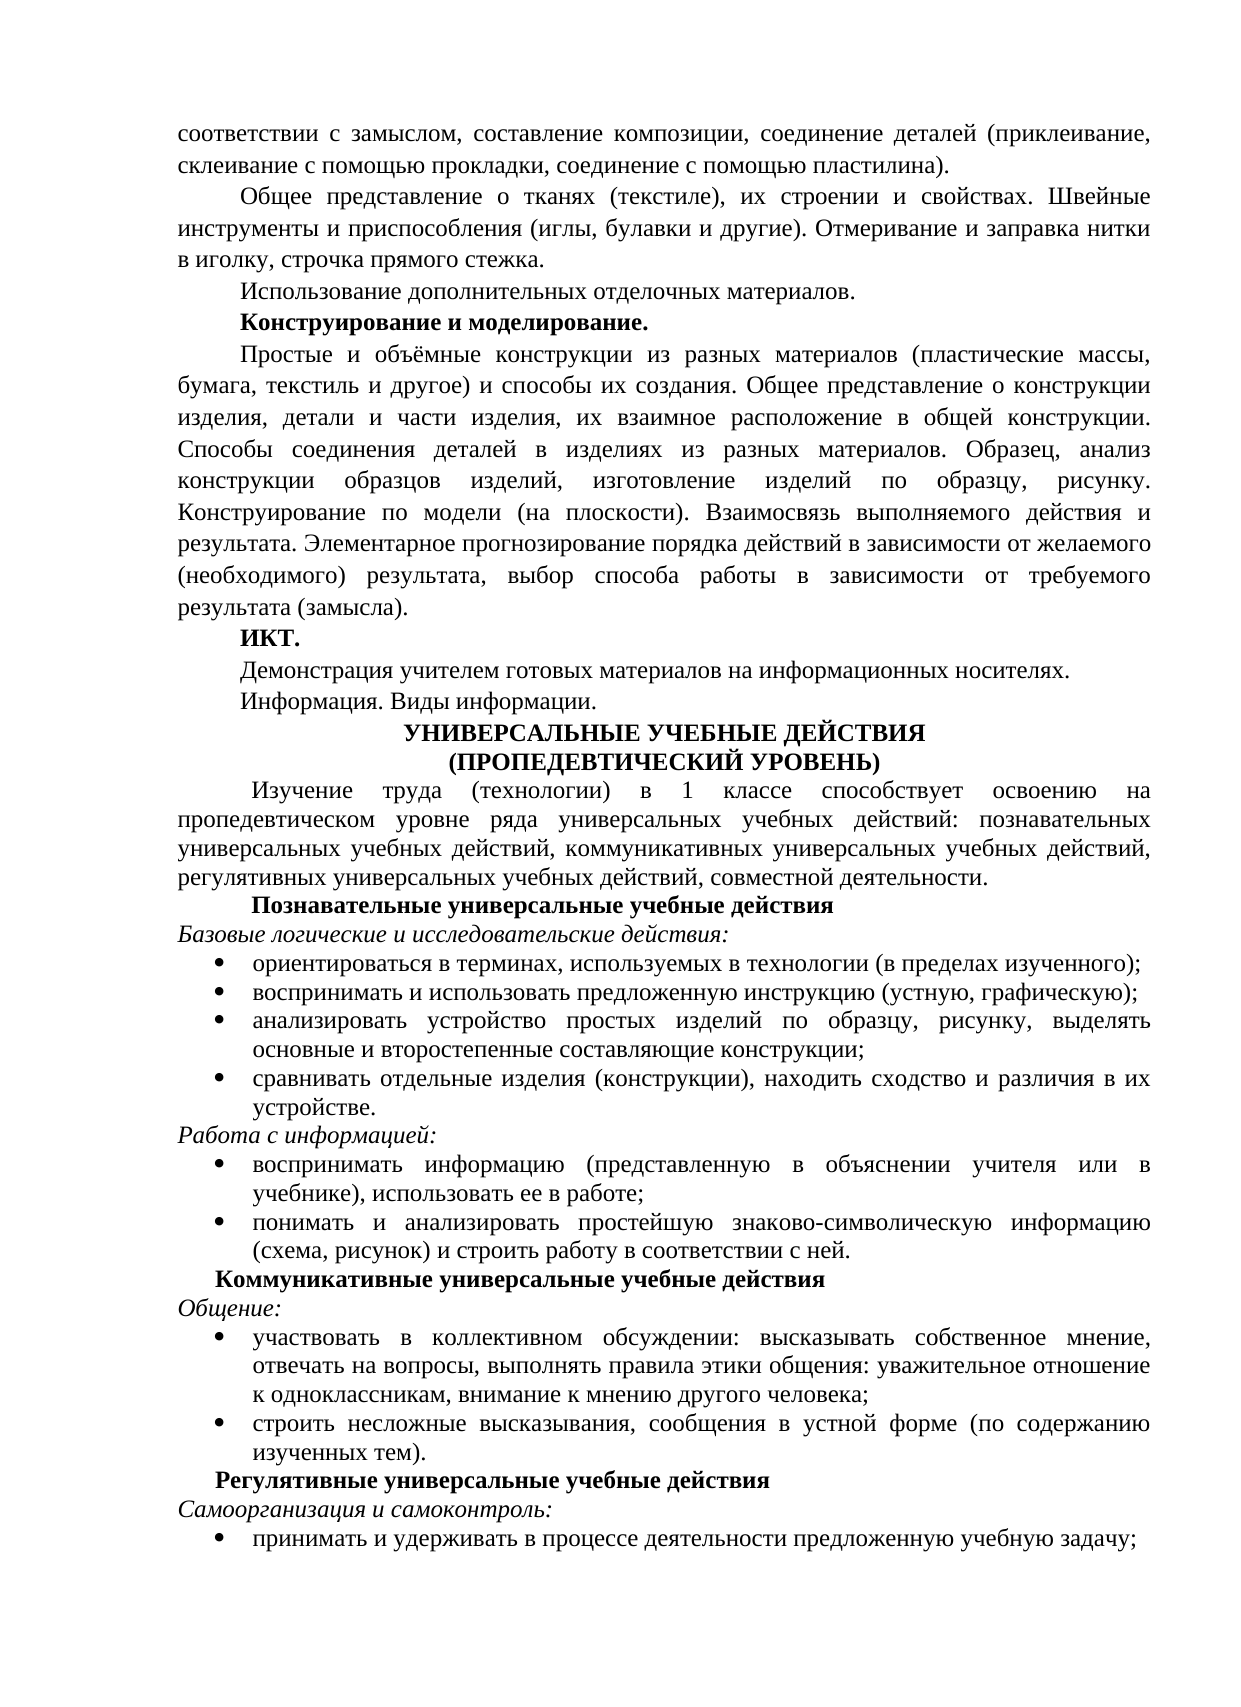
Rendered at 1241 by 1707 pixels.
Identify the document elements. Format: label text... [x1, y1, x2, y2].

text (ПРОПЕДЕВТИЧЕСКИЙ УРОВЕНЬ) [177, 747, 1152, 775]
text Изучение труда (технологии) в 1 классе способствует освоению на пропедевтическом уровне ряда универсальных учебных действий: познавательных универсальных учебных действий, коммуникативных универсальных учебных действий, регулятивных универсальных учебных действий, совместной деятельности. [177, 775, 1152, 890]
list анализировать устройство простых изделий по образцу, рисунку, выделять основные и второстепенные составляющие конструкции; [215, 1005, 1152, 1063]
text Регулятивные универсальные учебные действия [177, 1465, 1152, 1494]
list строить несложные высказывания, сообщения в устной форме (по содержанию изученных тем). [215, 1408, 1152, 1465]
list сравнивать отдельные изделия (конструкции), находить сходство и различия в их устройстве. [215, 1063, 1152, 1120]
text Самоорганизация и самоконтроль: [177, 1494, 1152, 1523]
text Информация. Виды информации. [177, 686, 1152, 715]
text Познавательные универсальные учебные действия [177, 890, 1152, 919]
list ориентироваться в терминах, используемых в технологии (в пределах изученного); [215, 948, 1152, 977]
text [177, 118, 1152, 178]
list принимать и удерживать в процессе деятельности предложенную учебную задачу; [215, 1523, 1152, 1552]
text Работа с информацией: [177, 1120, 1152, 1149]
list участвовать в коллективном обсуждении: высказывать собственное мнение, отвечать на вопросы, выполнять правила этики общения: уважительное отношение к одноклассникам, внимание к мнению другого человека; [215, 1322, 1152, 1408]
text УНИВЕРСАЛЬНЫЕ УЧЕБНЫЕ ДЕЙСТВИЯ [177, 718, 1152, 747]
text Демонстрация учителем готовых материалов на информационных носителях. [177, 655, 1152, 683]
text Общее представление о тканях (текстиле), их строении и свойствах. Швейные инструменты и приспособления (иглы, булавки и другие). Отмеривание и заправка нитки в иголку, строчка прямого стежка. [177, 181, 1152, 273]
text ИКТ. [177, 623, 1152, 652]
text Общение: [177, 1293, 1152, 1322]
list понимать и анализировать простейшую знаково-символическую информацию (схема, рисунок) и строить работу в соответствии с ней. [215, 1207, 1152, 1264]
text Использование дополнительных отделочных материалов. [177, 276, 1152, 305]
text Базовые логические и исследовательские действия: [177, 919, 1152, 948]
text Простые и объёмные конструкции из разных материалов (пластические массы, бумага, текстиль и другое) и способы их создания. Общее представление о конструкции изделия, детали и части изделия, их взаимное расположение в общей конструкции. Способы соединения деталей в изделиях из разных материалов. Образец, анализ конструкции образцов изделий, изготовление изделий по образцу, рисунку. Конструирование по модели (на плоскости). Взаимосвязь выполняемого действия и результата. Элементарное прогнозирование порядка действий в зависимости от желаемого (необходимого) результата, выбор способа работы в зависимости от требуемого результата (замысла). [177, 339, 1152, 620]
text Коммуникативные универсальные учебные действия [177, 1264, 1152, 1293]
text Конструирование и моделирование. [177, 307, 1152, 336]
list воспринимать и использовать предложенную инструкцию (устную, графическую); [215, 977, 1152, 1005]
list воспринимать информацию (представленную в объяснении учителя или в учебнике), использовать ее в работе; [215, 1149, 1152, 1207]
